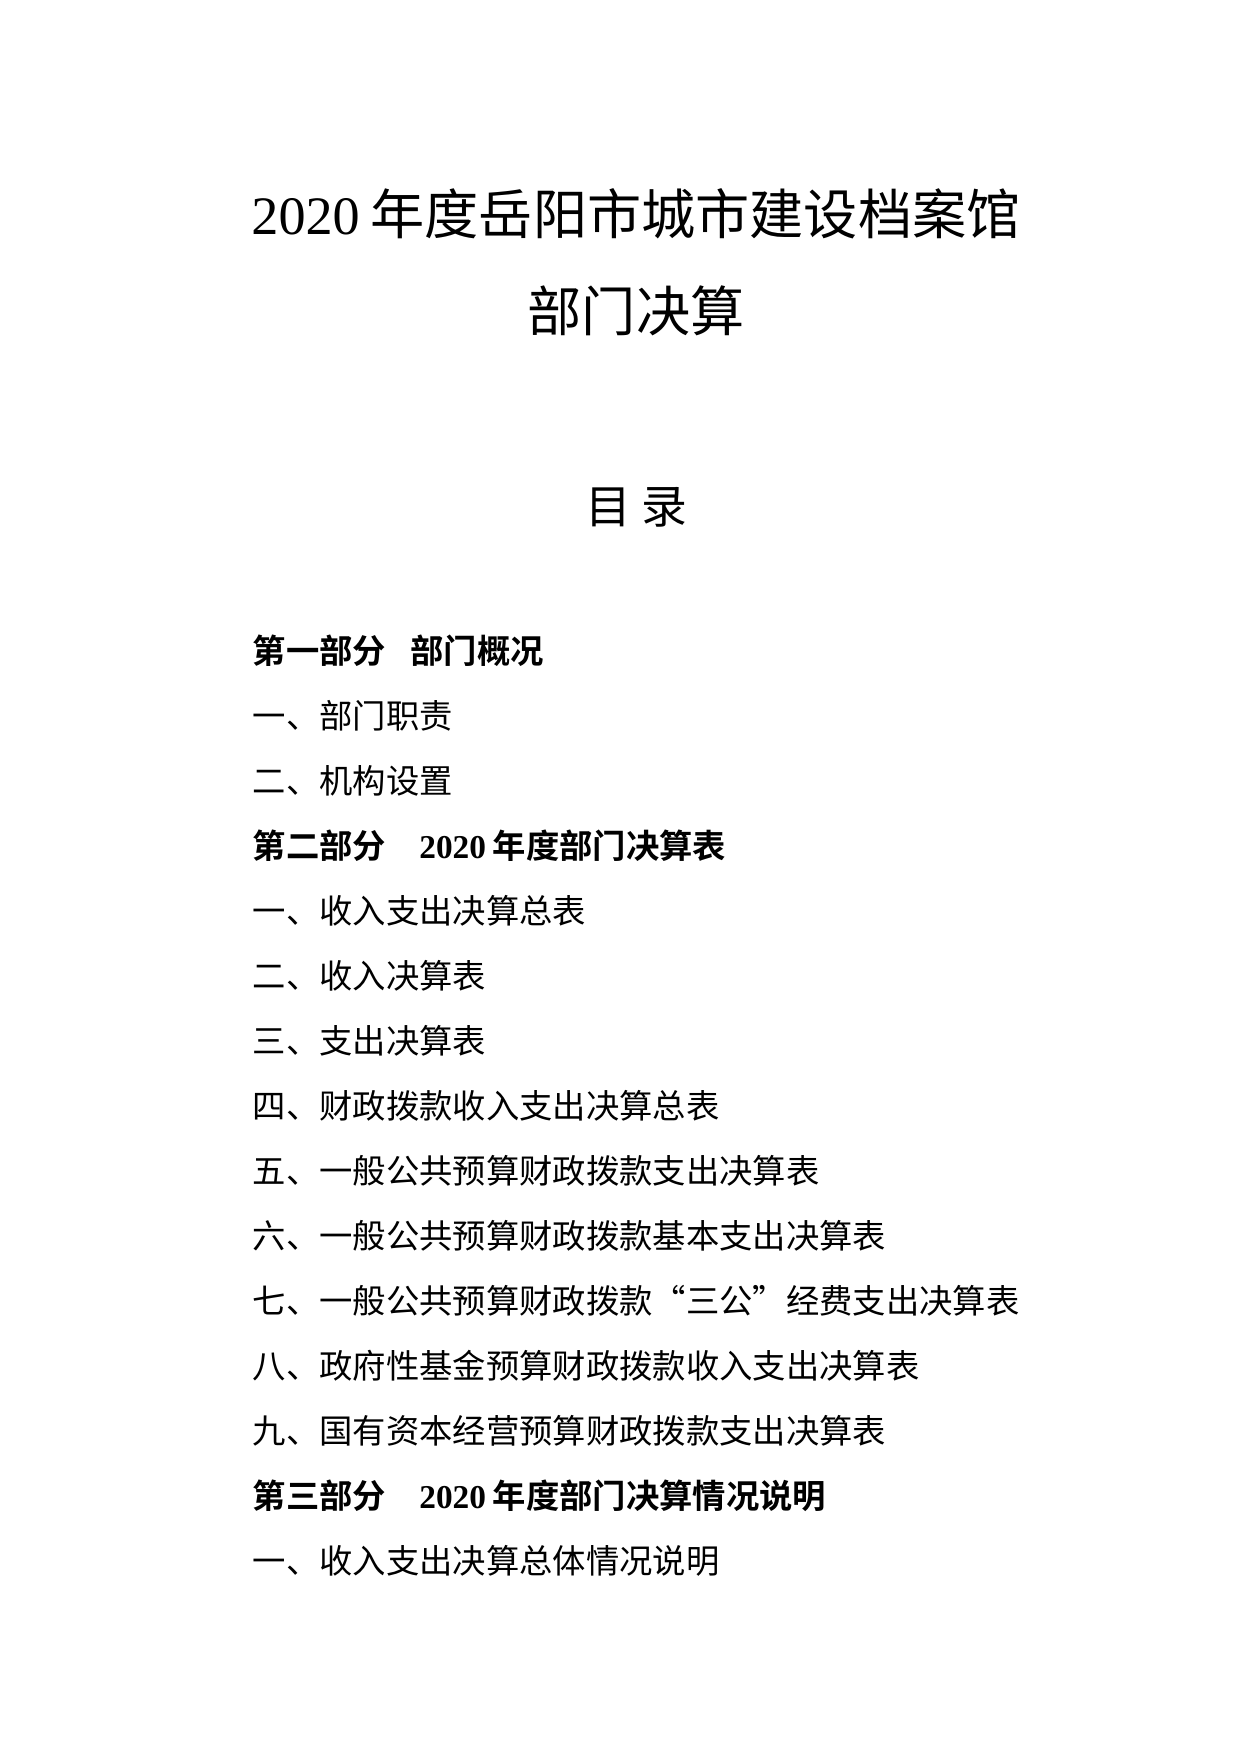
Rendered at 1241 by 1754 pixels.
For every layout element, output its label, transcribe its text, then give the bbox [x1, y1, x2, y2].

text 第三部分 2020年度部门决算情况说明 [187, 1462, 1053, 1527]
text 三、支出决算表 [187, 1007, 1053, 1072]
text 四、财政拨款收入支出决算总表 [187, 1072, 1053, 1137]
text 五、一般公共预算财政拨款支出决算表 [187, 1137, 1053, 1202]
text 目 录 [187, 454, 1053, 552]
text 二、收入决算表 [187, 942, 1053, 1007]
text 二、机构设置 [187, 747, 1053, 812]
text 2020年度岳阳市城市建设档案馆 [187, 162, 1053, 259]
text 七、一般公共预算财政拨款“三公”经费支出决算表 [187, 1267, 1053, 1332]
text 九、国有资本经营预算财政拨款支出决算表 [187, 1397, 1053, 1462]
text 一、收入支出决算总体情况说明 [187, 1527, 1053, 1592]
text 一、部门职责 [187, 682, 1053, 747]
text 第一部分 部门概况 [187, 617, 1053, 682]
text 部门决算 [187, 259, 1053, 357]
text 第二部分 2020年度部门决算表 [187, 812, 1053, 877]
text 八、政府性基金预算财政拨款收入支出决算表 [187, 1332, 1053, 1397]
text 一、收入支出决算总表 [187, 877, 1053, 942]
text 六、一般公共预算财政拨款基本支出决算表 [187, 1202, 1053, 1267]
